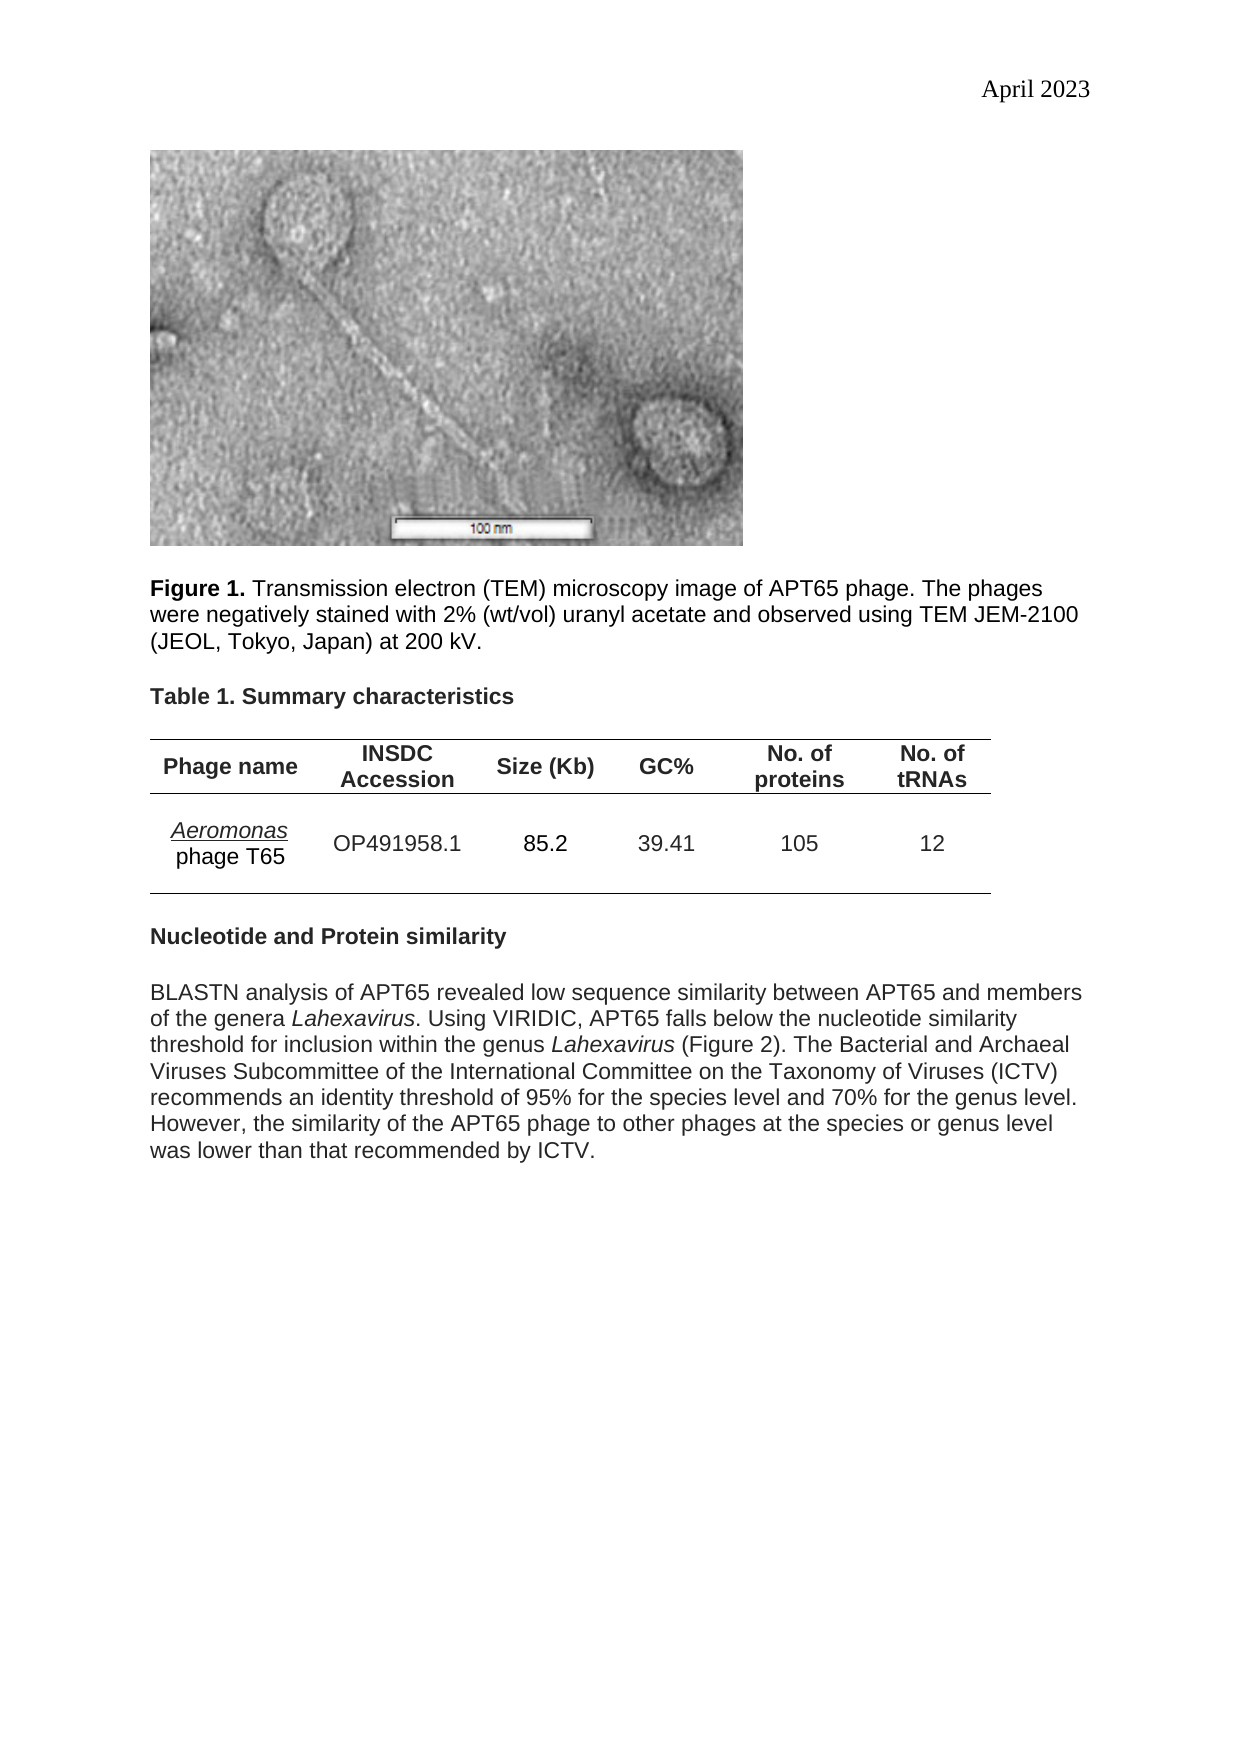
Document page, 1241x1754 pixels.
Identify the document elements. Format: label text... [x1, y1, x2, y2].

table_cell 85.2 [484, 794, 607, 893]
table_cell OP491958.1 [311, 794, 483, 893]
table_header Phage name [150, 740, 311, 792]
table_cell 12 [873, 794, 991, 893]
text Figure 1. Transmission electron (TEM) microscopy image of APT65 phage. The phages were negatively stained with 2% (wt/vol) uranyl acetate and observed using TEM JEM-2100 (JEOL, Tokyo, Japan) at 200 kV. [150, 575, 1090, 654]
table_cell Aeromonas phage T65 [150, 794, 311, 893]
text Nucleotide and Protein similarity [150, 923, 1090, 949]
table_cell 39.41 [607, 794, 725, 893]
table_header INSDC Accession [311, 740, 483, 792]
table_header No. of tRNAs [873, 740, 991, 792]
table_header Size (Kb) [484, 740, 607, 792]
table_header GC% [607, 740, 725, 792]
picture [150, 150, 743, 546]
text Table 1. Summary characteristics [150, 683, 1090, 709]
text BLASTN analysis of APT65 revealed low sequence similarity between APT65 and members of the genera Lahexavirus. Using VIRIDIC, APT65 falls below the nucleotide similarity threshold for inclusion within the genus Lahexavirus (Figure 2). The Bacterial and Archaeal Viruses Subcommittee of the International Committee on the Taxonomy of Viruses (ICTV) recommends an identity threshold of 95% for the species level and 70% for the genus level. However, the similarity of the APT65 phage to other phages at the species or genus level was lower than that recommended by ICTV. [150, 979, 1090, 1163]
table_header No. of proteins [725, 740, 873, 792]
table_cell 105 [725, 794, 873, 893]
